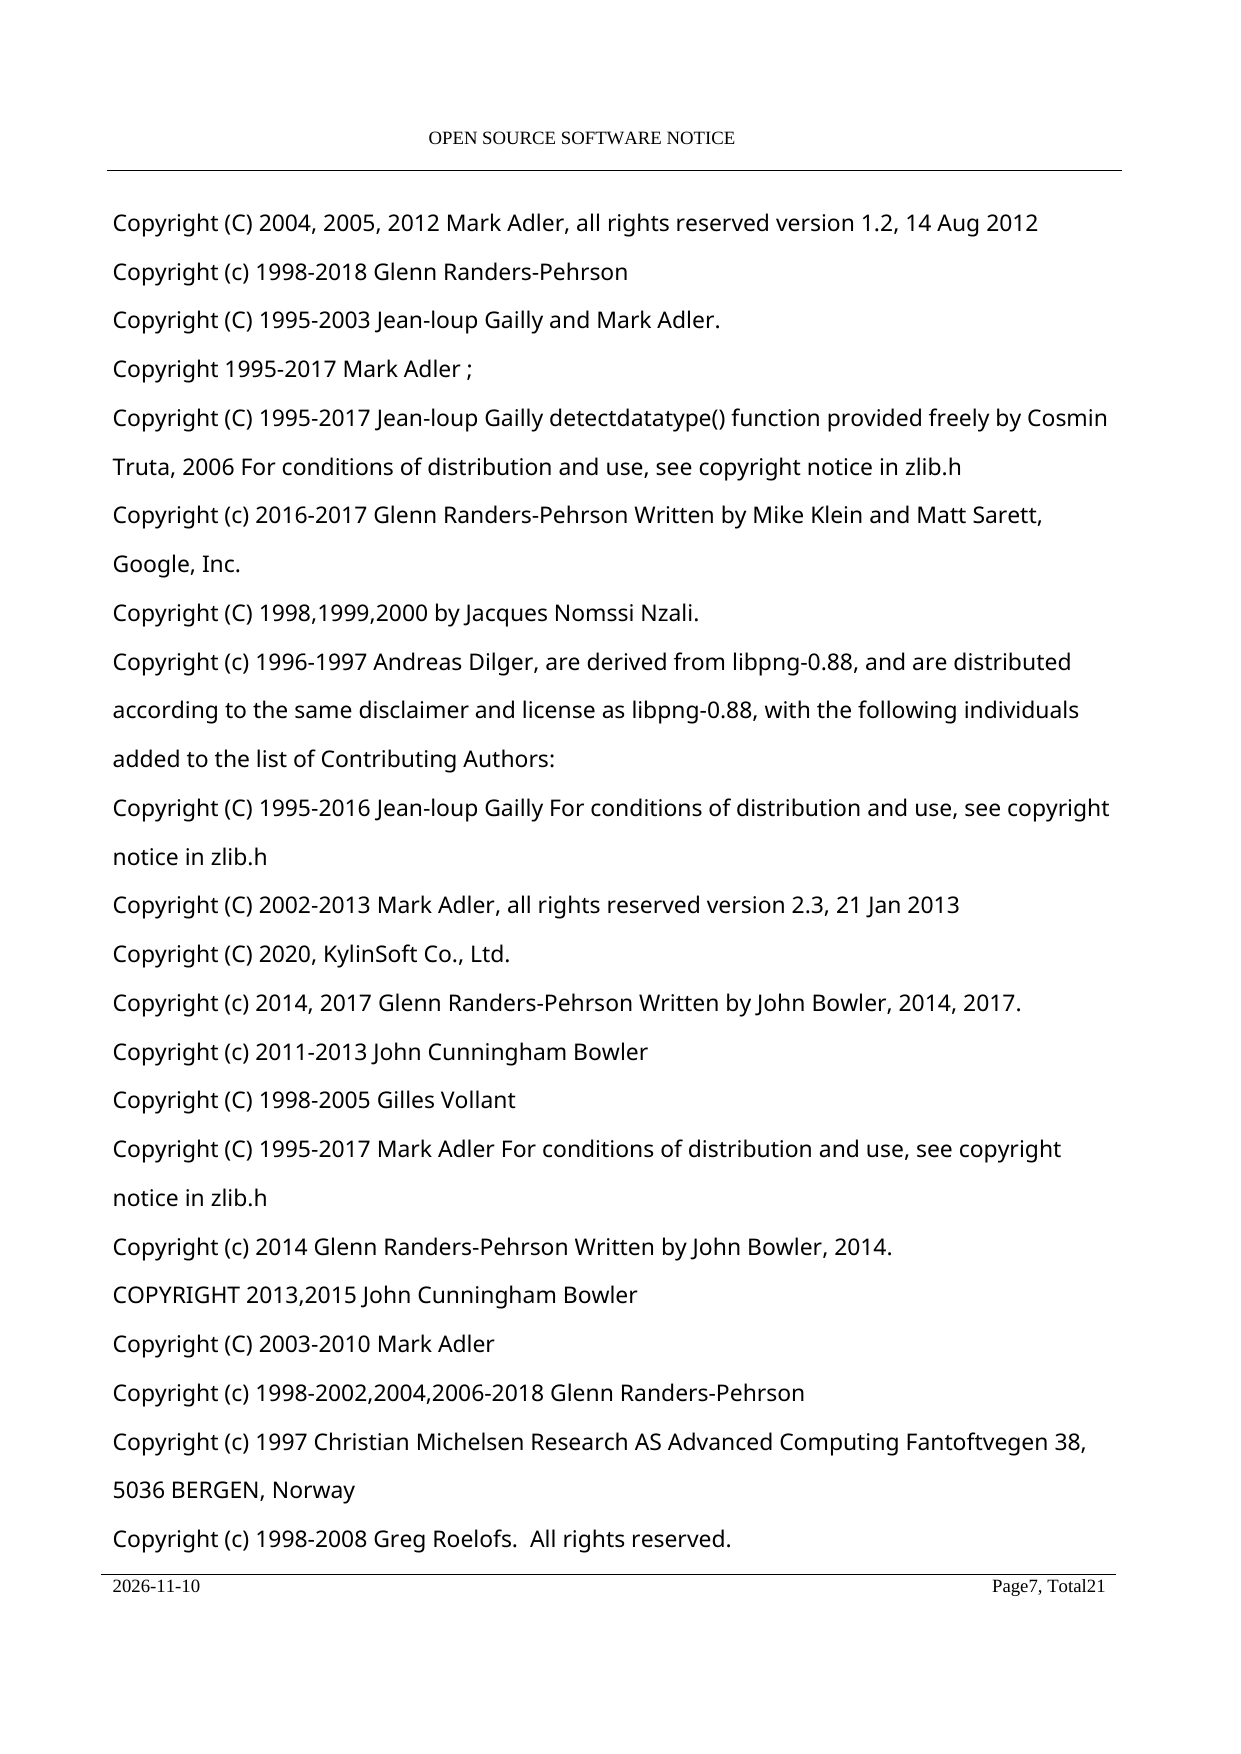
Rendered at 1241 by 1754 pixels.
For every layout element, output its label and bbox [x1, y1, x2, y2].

text [112, 206, 1128, 1555]
